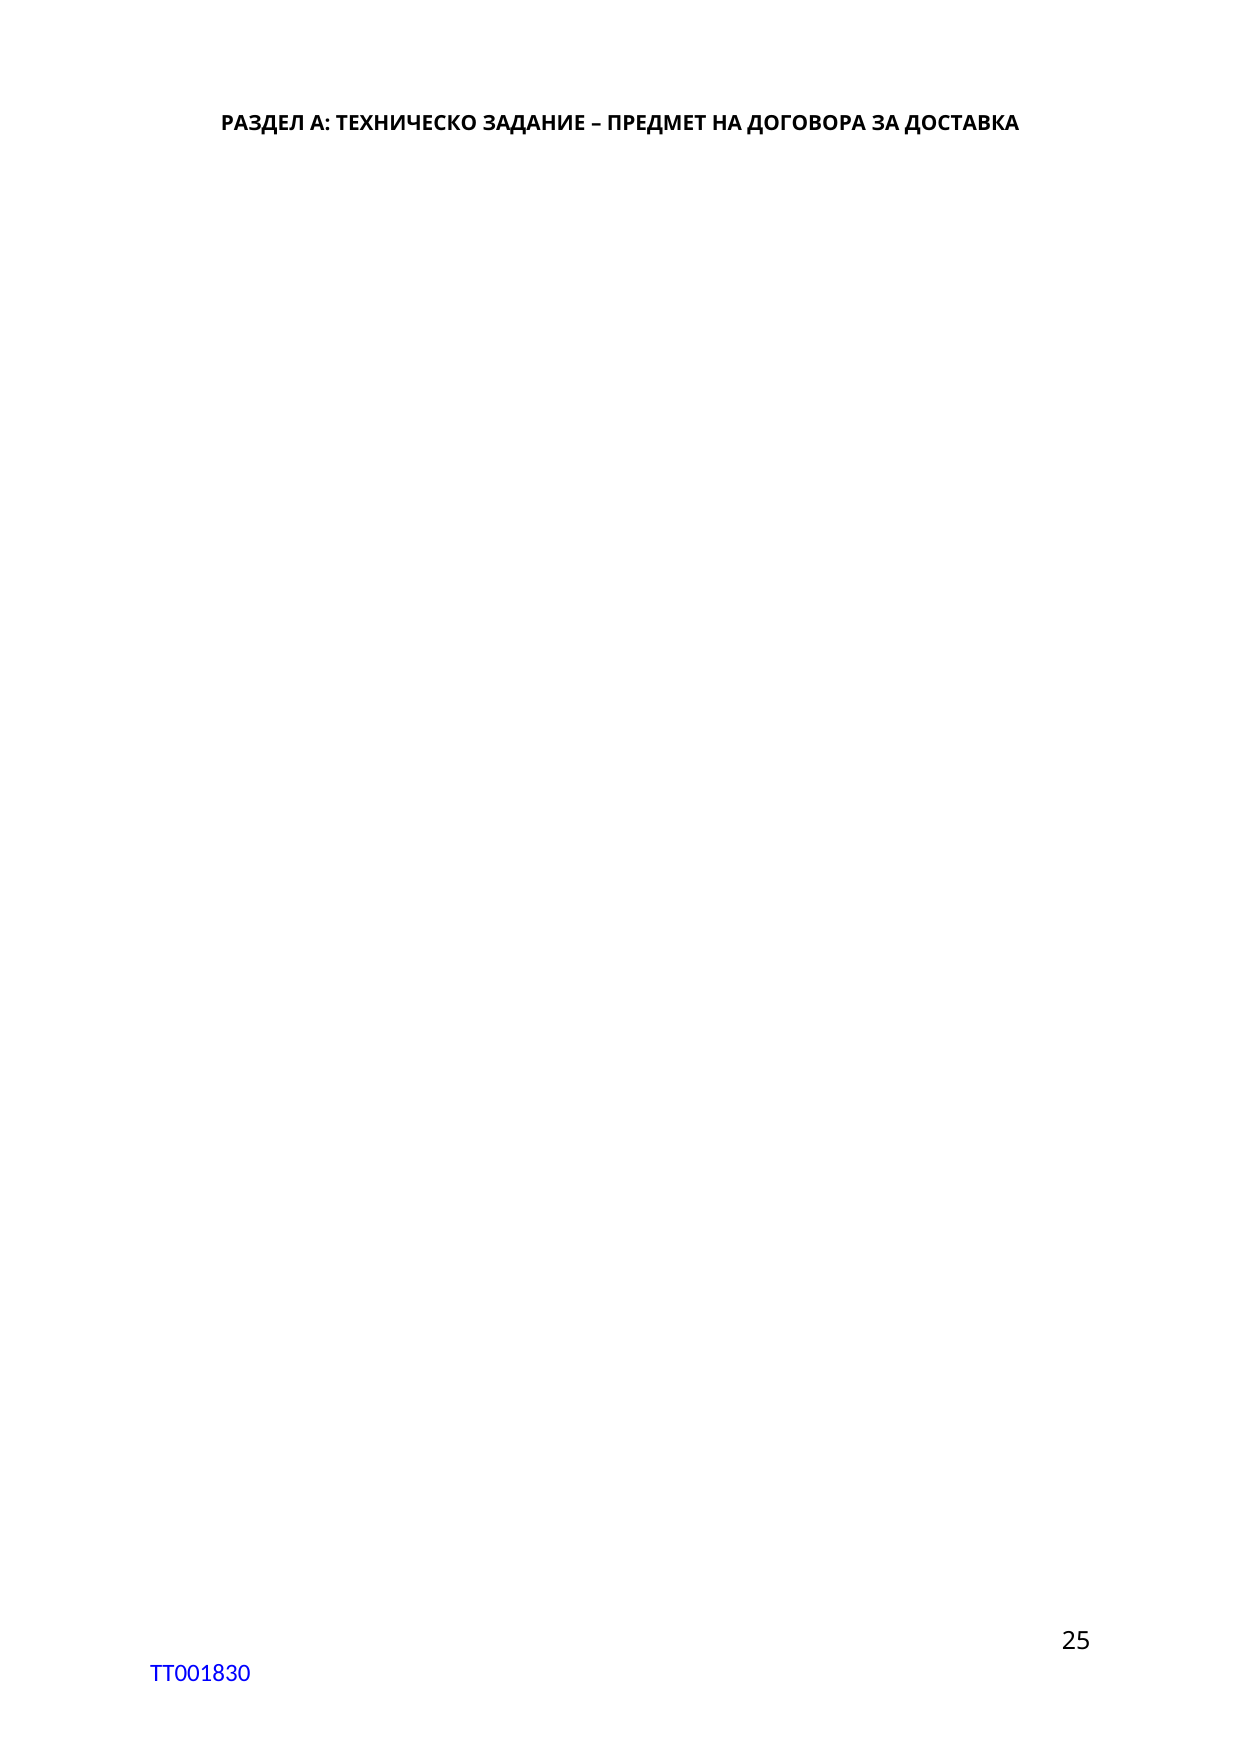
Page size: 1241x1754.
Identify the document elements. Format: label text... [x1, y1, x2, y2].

text РАЗДЕЛ А: ТЕХНИЧЕСКО ЗАДАНИЕ – ПРЕДМЕТ НА ДОГОВОРА ЗА ДОСТАВКА [150, 108, 1090, 136]
